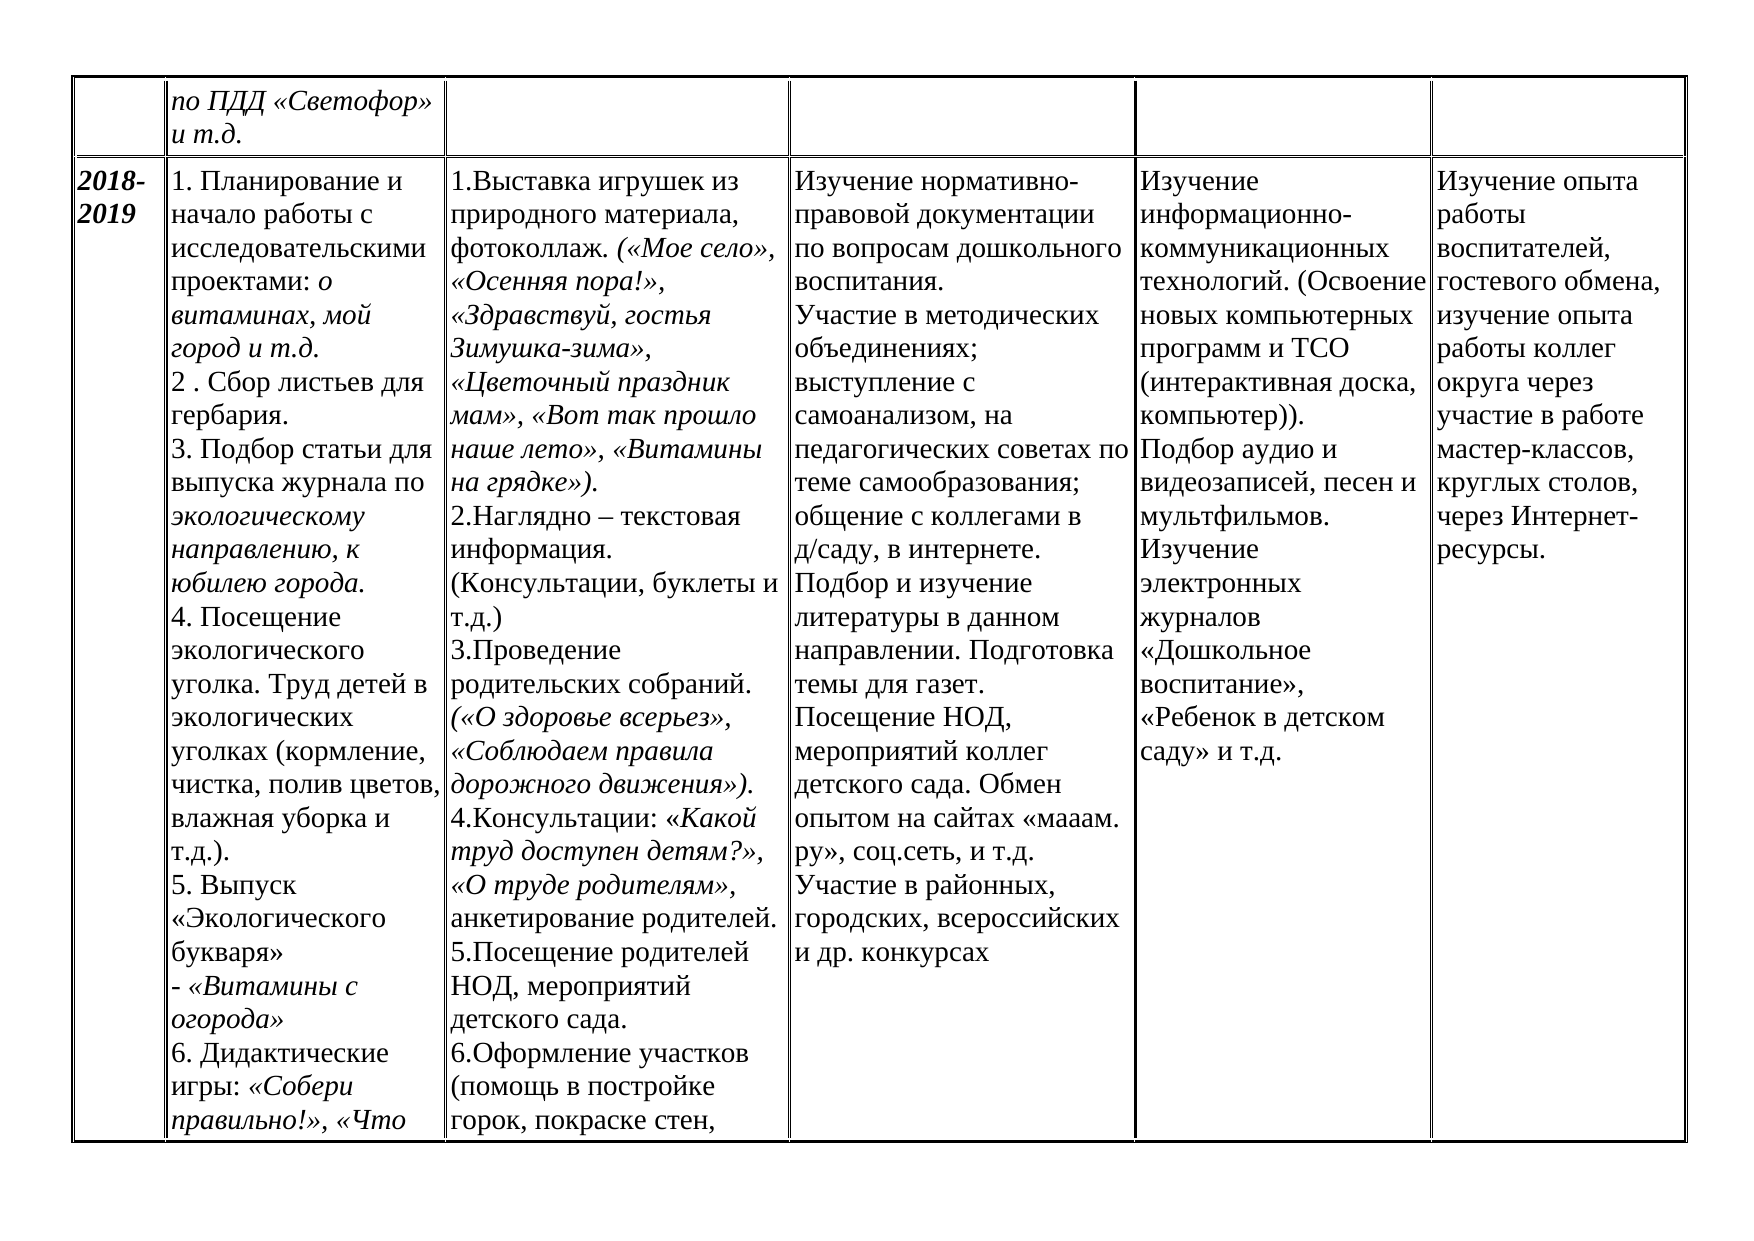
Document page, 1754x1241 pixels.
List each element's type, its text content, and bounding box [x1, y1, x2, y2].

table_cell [166, 78, 446, 155]
table_cell 2017-2018 [75, 77, 166, 155]
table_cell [1432, 78, 1684, 155]
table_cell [790, 158, 1135, 1140]
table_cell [446, 78, 789, 155]
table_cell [1135, 158, 1432, 1140]
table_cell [790, 77, 1135, 155]
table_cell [166, 158, 446, 1140]
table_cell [446, 158, 789, 1140]
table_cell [1135, 78, 1432, 155]
table_cell 2018-2019 [73, 155, 166, 1140]
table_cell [1432, 155, 1686, 1140]
